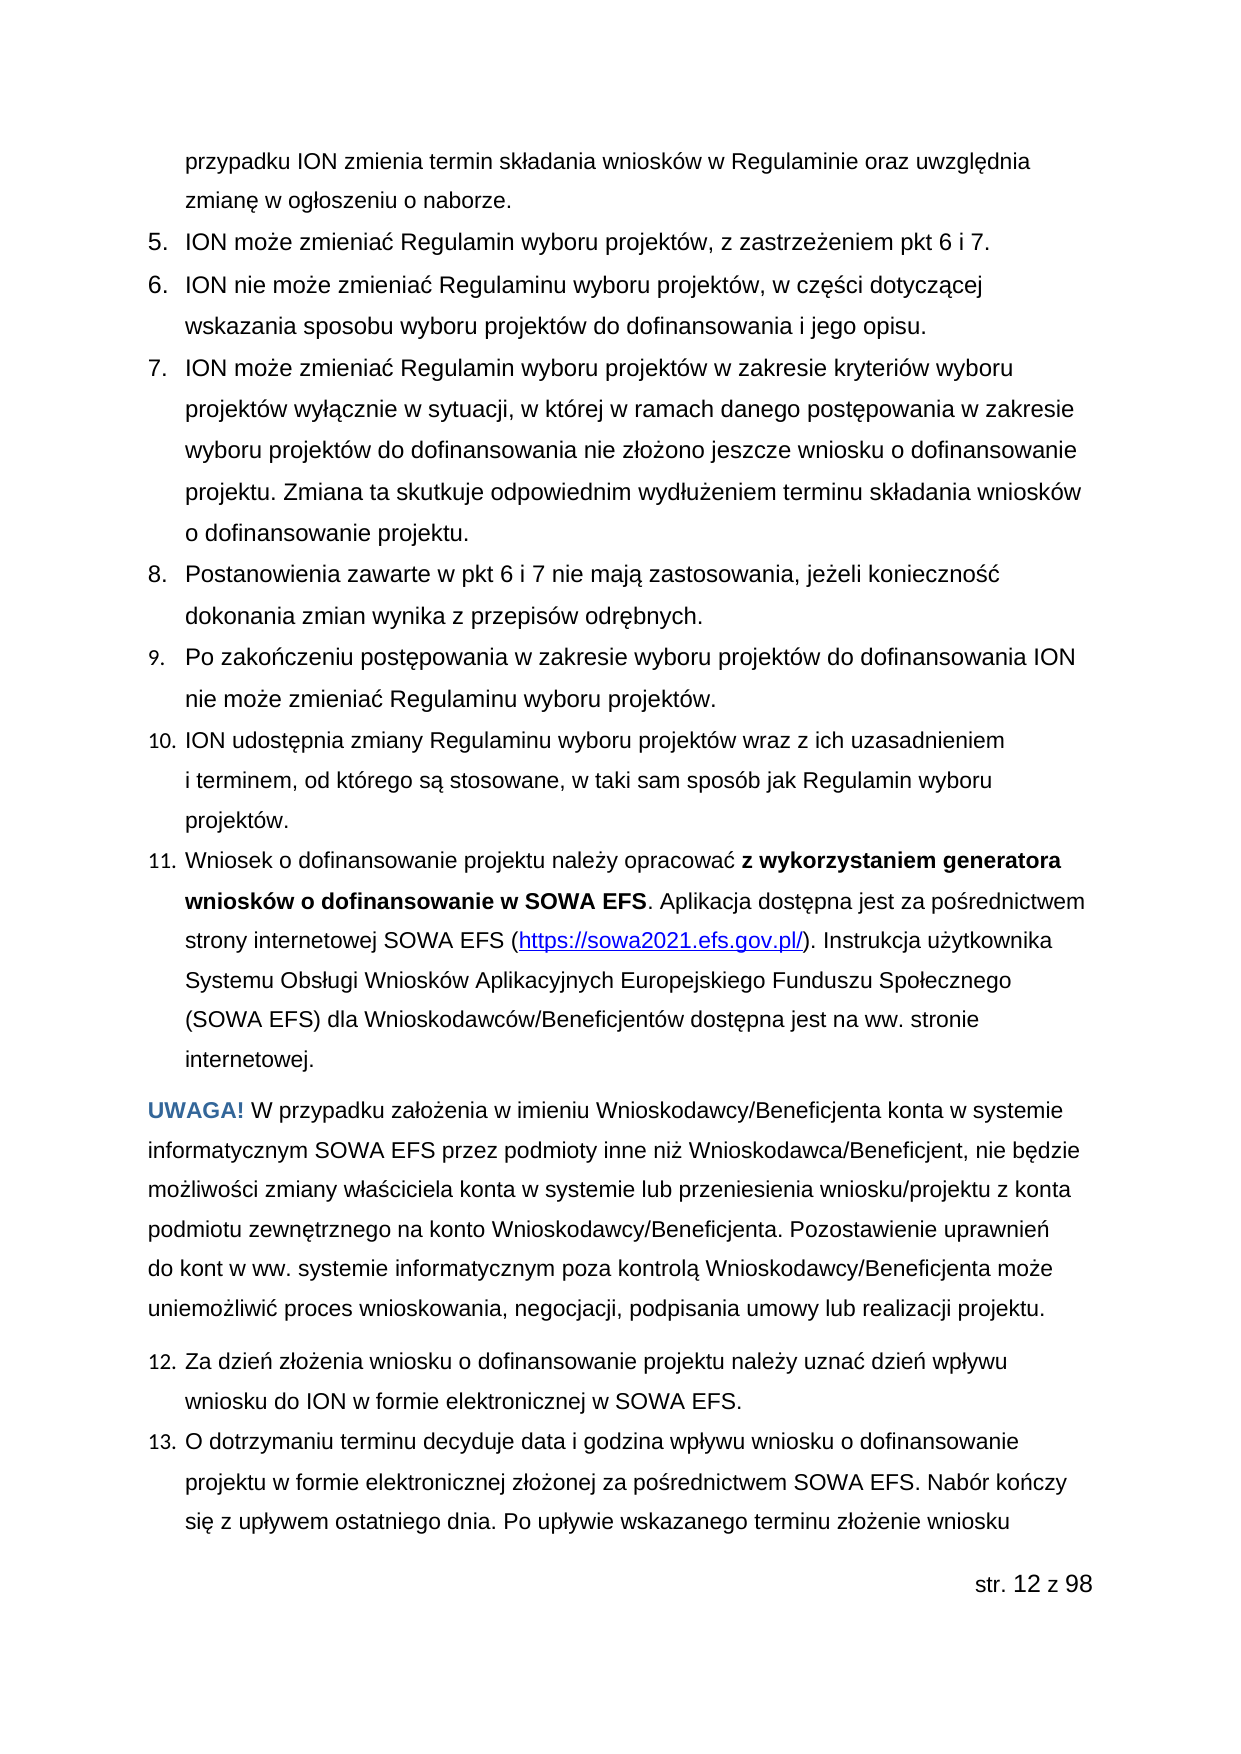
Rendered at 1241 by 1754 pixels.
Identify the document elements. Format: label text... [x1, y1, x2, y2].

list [148, 148, 1093, 213]
list ION może zmieniać Regulamin wyboru projektów w zakresie kryteriów wyboru projektów wyłącznie w sytuacji, w której w ramach danego postępowania w zakresie wyboru projektów do dofinansowania nie złożono jeszcze wniosku o dofinansowanie projektu. Zmiana ta skutkuje odpowiednim wydłużeniem terminu składania wniosków o dofinansowanie projektu. [148, 353, 1093, 547]
list ION może zmieniać Regulamin wyboru projektów, z zastrzeżeniem pkt 6 i 7. [148, 227, 1093, 255]
list Postanowienia zawarte w pkt 6 i 7 nie mają zastosowania, jeżeli konieczność dokonania zmian wynika z przepisów odrębnych. [148, 560, 1093, 629]
list Po zakończeniu postępowania w zakresie wyboru projektów do dofinansowania ION nie może zmieniać Regulaminu wyboru projektów. [148, 643, 1093, 713]
list O dotrzymaniu terminu decyduje data i godzina wpływu wniosku o dofinansowanie projektu w formie elektronicznej złożonej za pośrednictwem SOWA EFS. Nabór kończy się z upływem ostatniego dnia. Po upływie wskazanego terminu złożenie wniosku [148, 1427, 1093, 1534]
list ION nie może zmieniać Regulaminu wyboru projektów, w części dotyczącej wskazania sposobu wyboru projektów do dofinansowania i jego opisu. [148, 270, 1093, 340]
list Wniosek o dofinansowanie projektu należy opracować z wykorzystaniem generatora wniosków o dofinansowanie w SOWA EFS. Aplikacja dostępna jest za pośrednictwem strony internetowej SOWA EFS (https://sowa2021.efs.gov.pl/). Instrukcja użytkownika Systemu Obsługi Wniosków Aplikacyjnych Europejskiego Funduszu Społecznego (SOWA EFS) dla Wnioskodawców/Beneficjentów dostępna jest na ww. stronie internetowej. [148, 846, 1093, 1072]
text UWAGA! W przypadku założenia w imieniu Wnioskodawcy/Beneficjenta konta w systemie informatycznym SOWA EFS przez podmioty inne niż Wnioskodawca/Beneficjent, nie będzie możliwości zmiany właściciela konta w systemie lub przeniesienia wniosku/projektu z konta podmiotu zewnętrznego na konto Wnioskodawcy/Beneficjenta. Pozostawienie uprawnień do kont w ww. systemie informatycznym poza kontrolą Wnioskodawcy/Beneficjenta może uniemożliwić proces wnioskowania, negocjacji, podpisania umowy lub realizacji projektu. [148, 1097, 1093, 1321]
list ION udostępnia zmiany Regulaminu wyboru projektów wraz z ich uzasadnieniem i terminem, od którego są stosowane, w taki sam sposób jak Regulamin wyboru projektów. [148, 726, 1093, 833]
list Za dzień złożenia wniosku o dofinansowanie projektu należy uznać dzień wpływu wniosku do ION w formie elektronicznej w SOWA EFS. [148, 1347, 1093, 1414]
